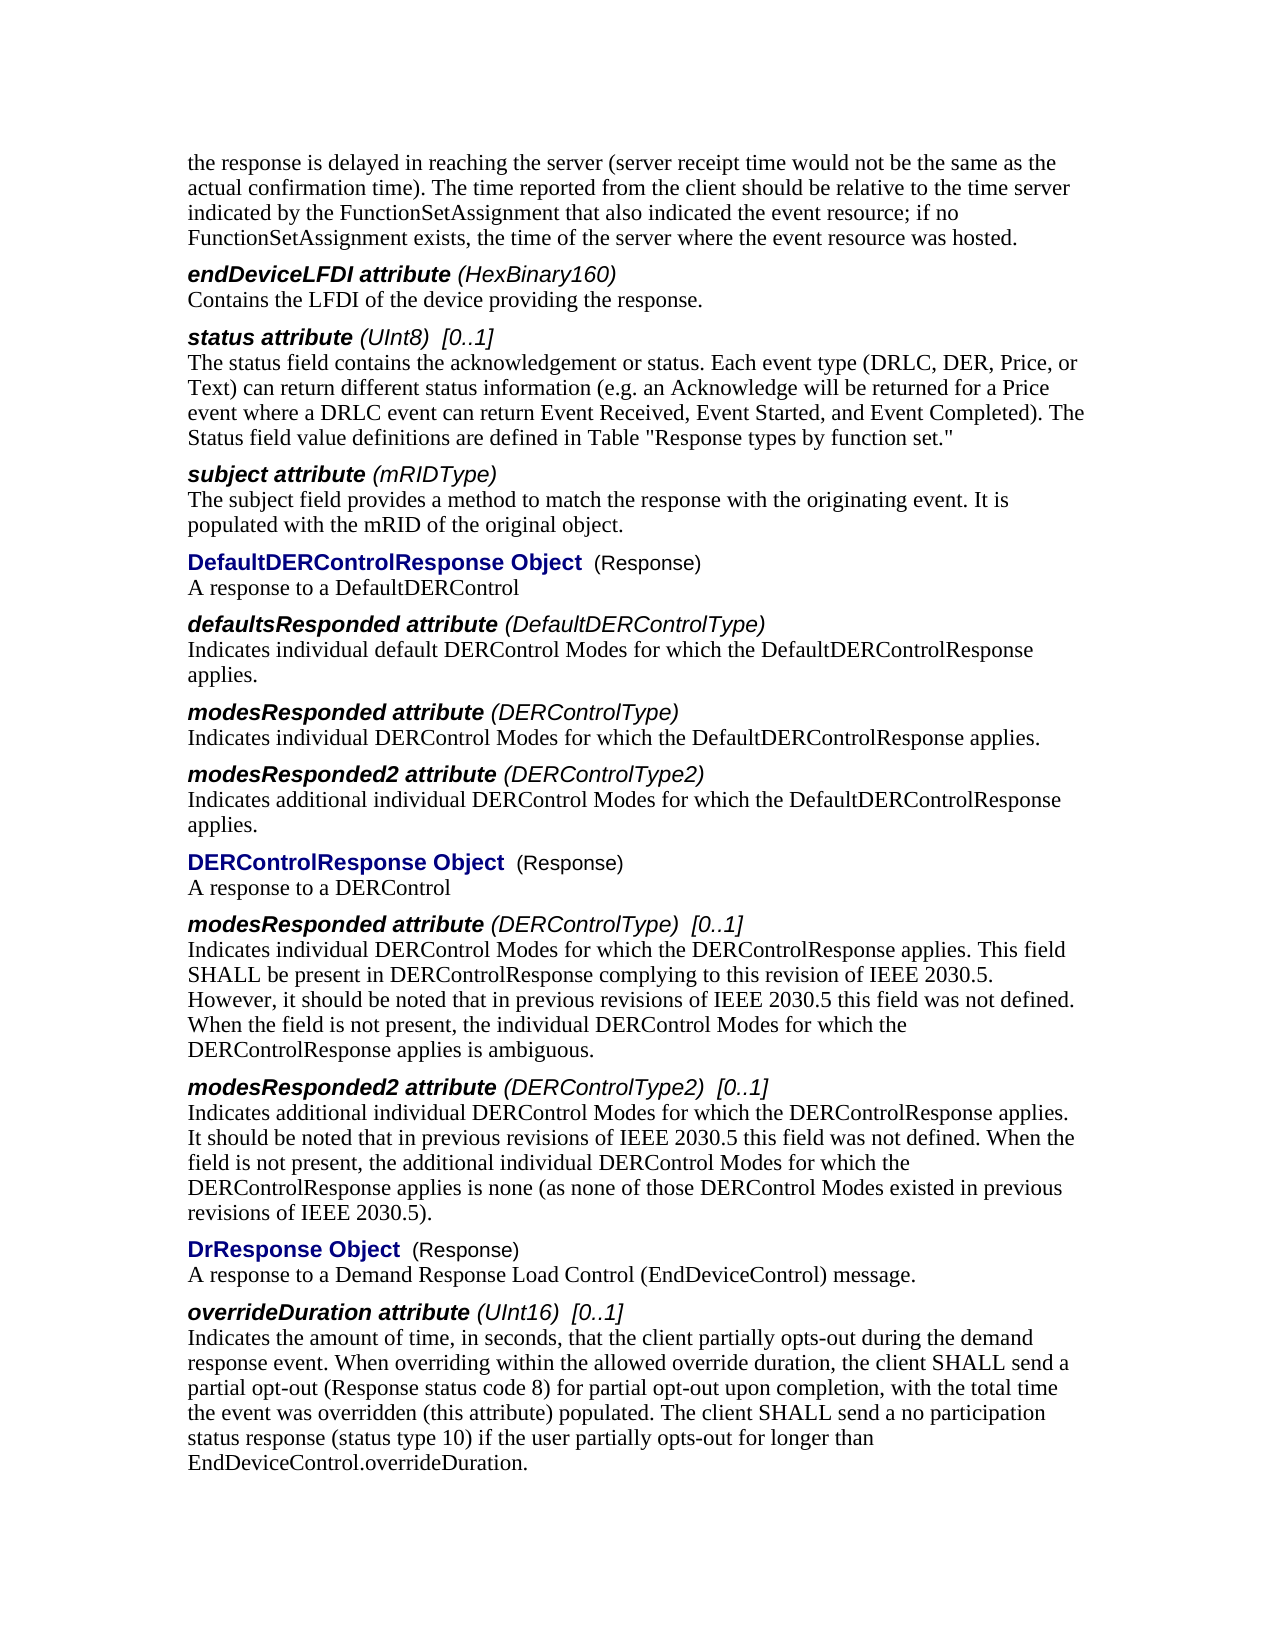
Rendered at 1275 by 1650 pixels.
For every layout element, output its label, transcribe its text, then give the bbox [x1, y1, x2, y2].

text The status field contains the acknowledgement or status. Each event type (DRLC, DER, Price, or Text) can return different status information (e.g. an Acknowledge will be returned for a Price event where a DRLC event can return Event Received, Event Started, and Event Completed). The Status field value definitions are defined in Table "Response types by function set." [187, 350, 1087, 450]
text Contains the LFDI of the device providing the response. [187, 287, 1087, 312]
text modesResponded2 attribute (DERControlType2) [187, 762, 1087, 787]
text Indicates individual DERControl Modes for which the DERControlResponse applies. This field SHALL be present in DERControlResponse complying to this revision of IEEE 2030.5. However, it should be noted that in previous revisions of IEEE 2030.5 this field was not defined. When the field is not present, the individual DERControl Modes for which the DERControlResponse applies is ambiguous. [187, 937, 1087, 1062]
text modesResponded attribute (DERControlType) [0..1] [187, 912, 1087, 937]
text subject attribute (mRIDType) [187, 462, 1087, 487]
text Indicates additional individual DERControl Modes for which the DERControlResponse applies. It should be noted that in previous revisions of IEEE 2030.5 this field was not defined. When the field is not present, the additional individual DERControl Modes for which the DERControlResponse applies is none (as none of those DERControl Modes existed in previous revisions of IEEE 2030.5). [187, 1100, 1087, 1225]
text Indicates additional individual DERControl Modes for which the DefaultDERControlResponse applies. [187, 787, 1087, 837]
text overrideDuration attribute (UInt16) [0..1] [187, 1300, 1087, 1325]
text modesResponded2 attribute (DERControlType2) [0..1] [187, 1075, 1087, 1100]
text The subject field provides a method to match the response with the originating event. It is populated with the mRID of the original object. [187, 487, 1087, 537]
text endDeviceLFDI attribute (HexBinary160) [187, 262, 1087, 287]
text A response to a Demand Response Load Control (EndDeviceControl) message. [187, 1262, 1012, 1287]
text status attribute (UInt8) [0..1] [187, 325, 1087, 350]
text Indicates individual DERControl Modes for which the DefaultDERControlResponse applies. [187, 725, 1087, 750]
text A response to a DERControl [187, 875, 1012, 900]
text Indicates the amount of time, in seconds, that the client partially opts-out during the demand response event. When overriding within the allowed override duration, the client SHALL send a partial opt-out (Response status code 8) for partial opt-out upon completion, with the total time the event was overridden (this attribute) populated. The client SHALL send a no participation status response (status type 10) if the user partially opts-out for longer than EndDeviceControl.overrideDuration. [187, 1325, 1087, 1475]
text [187, 150, 1087, 250]
text defaultsResponded attribute (DefaultDERControlType) [187, 612, 1087, 637]
text A response to a DefaultDERControl [187, 575, 1012, 600]
text DrResponse Object (Response) [187, 1237, 1087, 1262]
text modesResponded attribute (DERControlType) [187, 700, 1087, 725]
text DefaultDERControlResponse Object (Response) [187, 550, 1087, 575]
text DERControlResponse Object (Response) [187, 850, 1087, 875]
text Indicates individual default DERControl Modes for which the DefaultDERControlResponse applies. [187, 637, 1087, 687]
